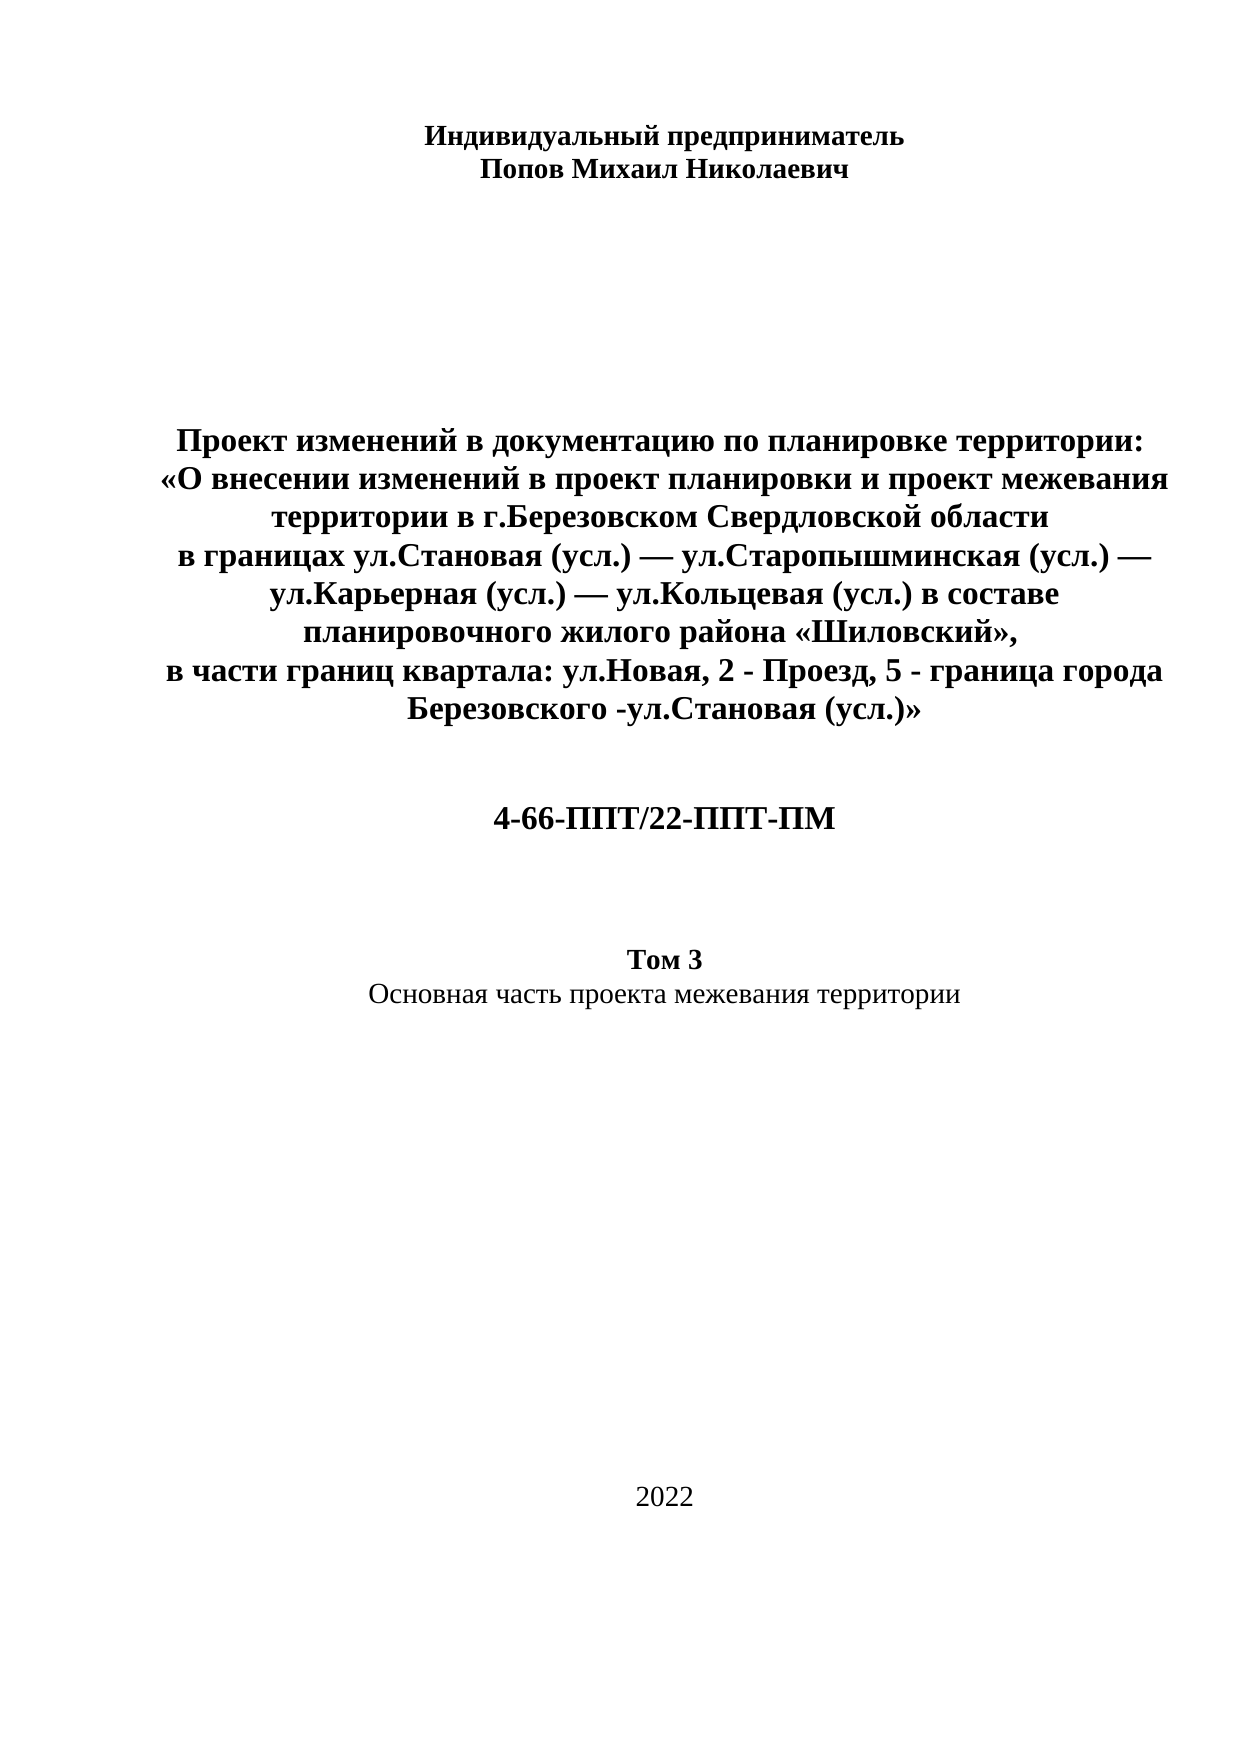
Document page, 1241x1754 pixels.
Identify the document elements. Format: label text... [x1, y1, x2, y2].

text Том 3 [148, 942, 1181, 976]
text Индивидуальный предприниматель [148, 118, 1181, 152]
text Попов Михаил Николаевич [148, 152, 1181, 185]
text Проект изменений в документацию по планировке территории: «О внесении изменений в проект планировки и проект межевания территории в г.Березовском Свердловской области в границах ул.Становая (усл.) — ул.Старопышминская (усл.) — ул.Карьерная (усл.) — ул.Кольцевая (усл.) в составе планировочного жилого района «Шиловский», в части границ квартала: ул.Новая, 2 - Проезд, 5 - граница города Березовского -ул.Становая (усл.)» [148, 420, 1181, 727]
text Основная часть проекта межевания территории [148, 976, 1181, 1009]
text 4-66-ППТ/22-ППТ-ПМ [148, 798, 1181, 837]
text 2022 [148, 1479, 1181, 1512]
